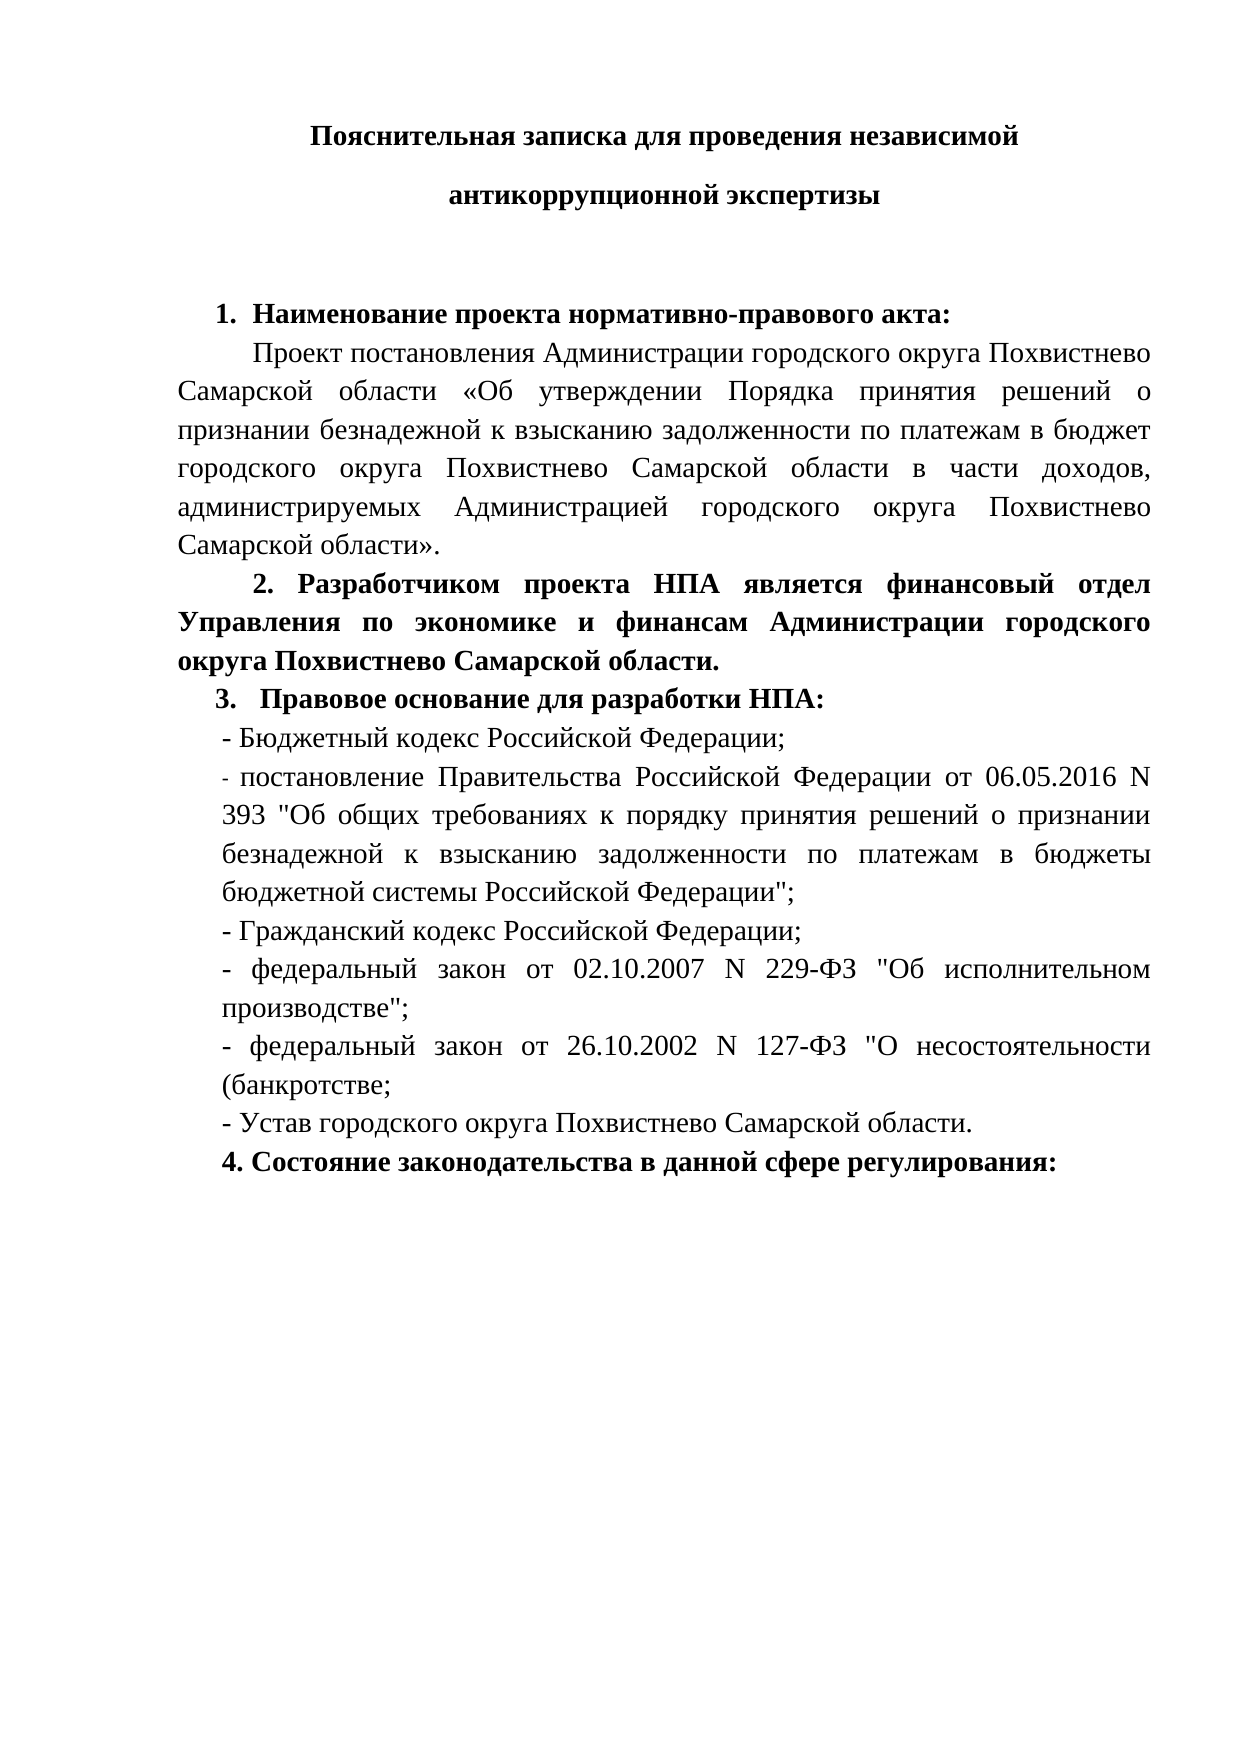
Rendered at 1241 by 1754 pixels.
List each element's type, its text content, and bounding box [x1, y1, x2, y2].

text Пояснительная записка для проведения независимой [177, 118, 1152, 152]
list 4. Состояние законодательства в данной сфере регулирования: [222, 1144, 1152, 1178]
list - Устав городского округа Похвистнево Самарской области. [222, 1106, 1152, 1139]
list Наименование проекта нормативно-правового акта: [215, 296, 1152, 330]
list - Бюджетный кодекс Российской Федерации; [222, 720, 1152, 754]
list Проект постановления Администрации городского округа Похвистнево Самарской области «Об утверждении Порядка принятия решений о признании безнадежной к взысканию задолженности по платежам в бюджет городского округа Похвистнево Самарской области в части доходов, администрируемых Администрацией городского округа Похвистнево Самарской области». [177, 335, 1152, 561]
list Правовое основание для разработки НПА: [215, 682, 1152, 715]
list - федеральный закон от 02.10.2007 N 229-ФЗ "Об исполнительном производстве"; [222, 951, 1152, 1023]
list - Гражданский кодекс Российской Федерации; [222, 913, 1152, 946]
list 2. Разработчиком проекта НПА является финансовый отдел Управления по экономике и финансам Администрации городского округа Похвистнево Самарской области. [177, 566, 1152, 677]
text антикоррупционной экспертизы [177, 177, 1152, 211]
list - федеральный закон от 26.10.2002 N 127-ФЗ "О несостоятельности (банкротстве; [222, 1028, 1152, 1101]
list - постановление Правительства Российской Федерации от 06.05.2016 N 393 "Об общих требованиях к порядку принятия решений о признании безнадежной к взысканию задолженности по платежам в бюджеты бюджетной системы Российской Федерации"; [222, 759, 1152, 908]
